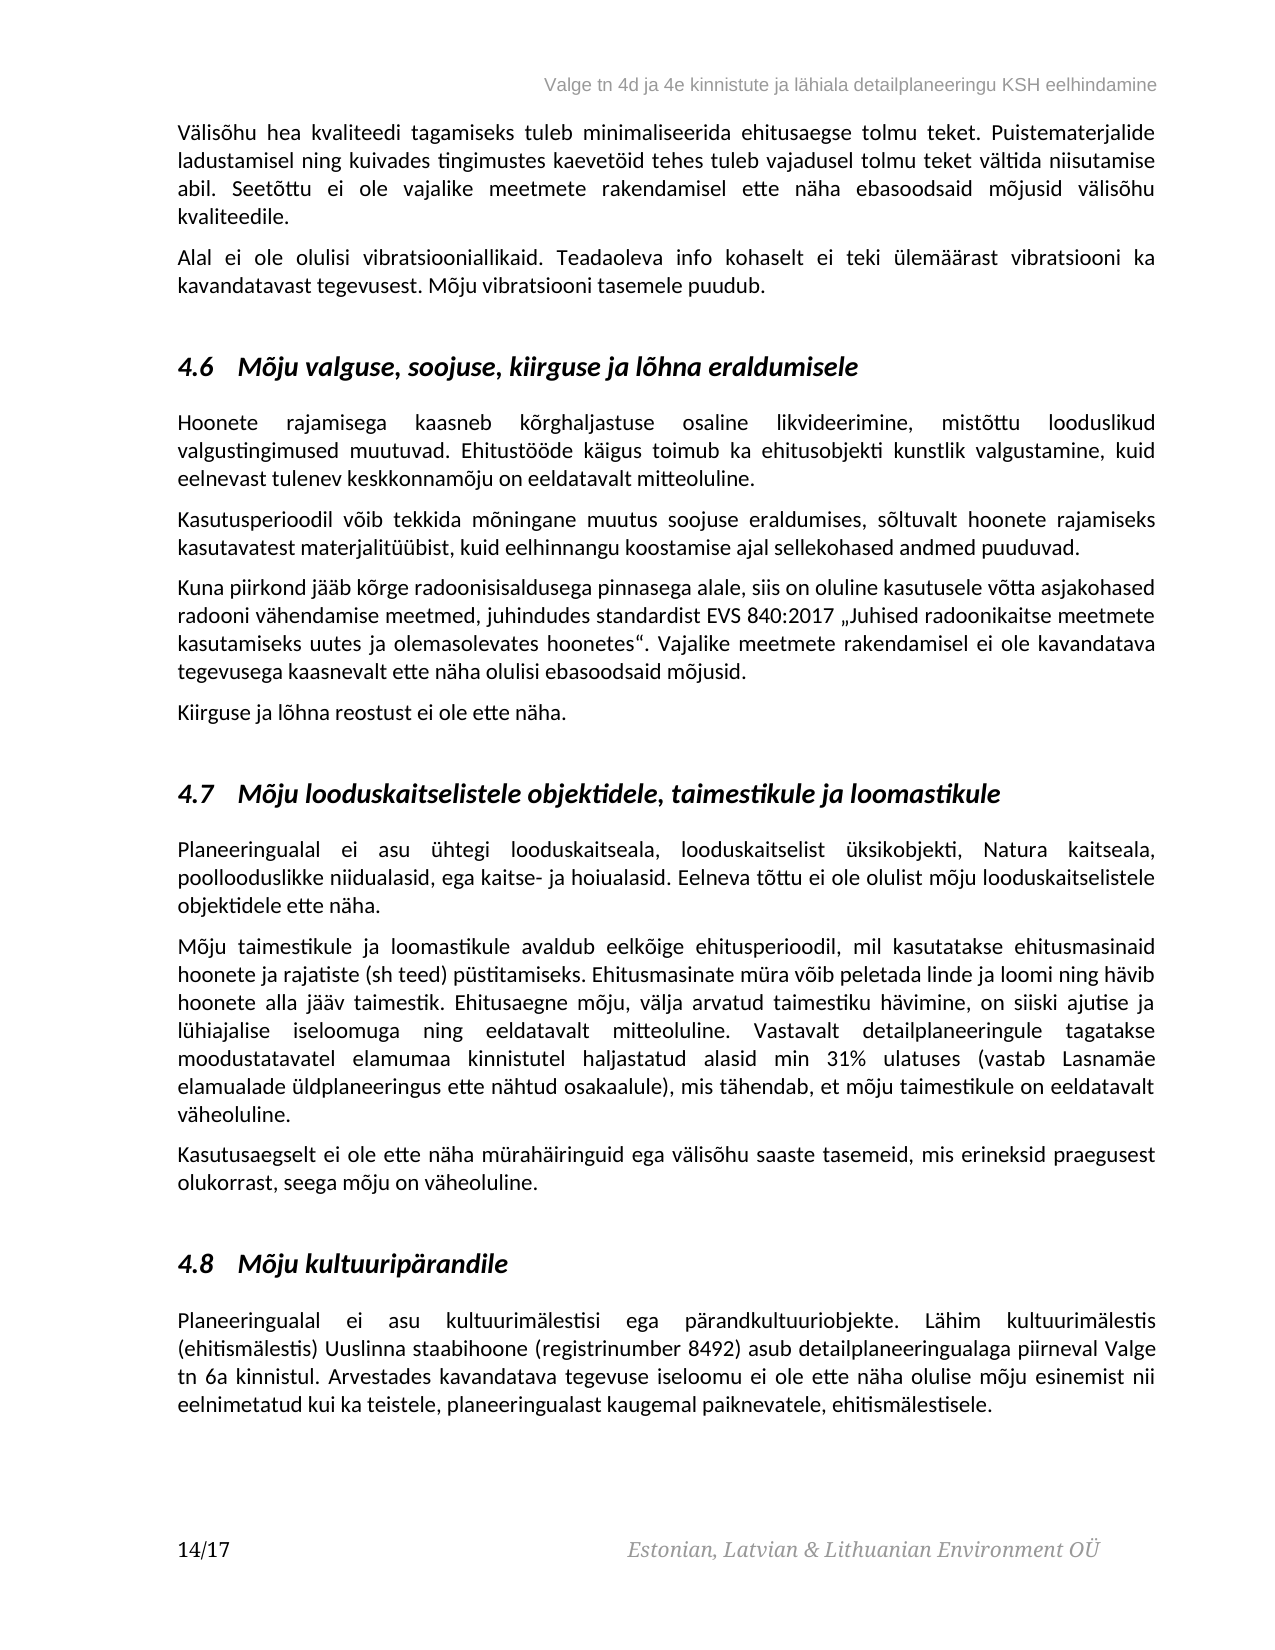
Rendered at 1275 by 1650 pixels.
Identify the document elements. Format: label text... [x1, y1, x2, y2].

subtitle Mõju valguse, soojuse, kiirguse ja lõhna eraldumisele [177, 349, 1157, 383]
text Hoonete rajamisega kaasneb kõrghaljastuse osaline likvideerimine, mistõttu looduslikud valgustingimused muutuvad. Ehitustööde käigus toimub ka ehitusobjekti kunstlik valgustamine, kuid eelnevast tulenev keskkonnamõju on eeldatavalt mitteoluline. [177, 408, 1157, 492]
subtitle Mõju looduskaitselistele objektidele, taimestikule ja loomastikule [177, 776, 1157, 810]
text Alal ei ole olulisi vibratsiooniallikaid. Teadaoleva info kohaselt ei teki ülemäärast vibratsiooni ka kavandatavast tegevusest. Mõju vibratsiooni tasemele puudub. [177, 243, 1157, 299]
text Mõju taimestikule ja loomastikule avaldub eelkõige ehitusperioodil, mil kasutatakse ehitusmasinaid hoonete ja rajatiste (sh teed) püstitamiseks. Ehitusmasinate müra võib peletada linde ja loomi ning hävib hoonete alla jääv taimestik. Ehitusaegne mõju, välja arvatud taimestiku hävimine, on siiski ajutise ja lühiajalise iseloomuga ning eeldatavalt mitteoluline. Vastavalt detailplaneeringule tagatakse moodustatavatel elamumaa kinnistutel haljastatud alasid min 31% ulatuses (vastab Lasnamäe elamualade üldplaneeringus ette nähtud osakaalule), mis tähendab, et mõju taimestikule on eeldatavalt väheoluline. [177, 932, 1157, 1128]
text Planeeringualal ei asu ühtegi looduskaitseala, looduskaitselist üksikobjekti, Natura kaitseala, poollooduslikke niidualasid, ega kaitse- ja hoiualasid. Eelneva tõttu ei ole olulist mõju looduskaitselistele objektidele ette näha. [177, 835, 1157, 919]
text Kasutusaegselt ei ole ette näha mürahäiringuid ega välisõhu saaste tasemeid, mis erineksid praegusest olukorrast, seega mõju on väheoluline. [177, 1140, 1157, 1196]
text Välisõhu hea kvaliteedi tagamiseks tuleb minimaliseerida ehitusaegse tolmu teket. Puistematerjalide ladustamisel ning kuivades tingimustes kaevetöid tehes tuleb vajadusel tolmu teket vältida niisutamise abil. Seetõttu ei ole vajalike meetmete rakendamisel ette näha ebasoodsaid mõjusid välisõhu kvaliteedile. [177, 118, 1157, 230]
text Kiirguse ja lõhna reostust ei ole ette näha. [177, 698, 1157, 726]
text Kasutusperioodil võib tekkida mõningane muutus soojuse eraldumises, sõltuvalt hoonete rajamiseks kasutavatest materjalitüübist, kuid eelhinnangu koostamise ajal sellekohased andmed puuduvad. [177, 505, 1157, 561]
subtitle Mõju kultuuripärandile [177, 1246, 1157, 1281]
text Planeeringualal ei asu kultuurimälestisi ega pärandkultuuriobjekte. Lähim kultuurimälestis (ehitismälestis) Uuslinna staabihoone (registrinumber 8492) asub detailplaneeringualaga piirneval Valge tn 6a kinnistul. Arvestades kavandatava tegevuse iseloomu ei ole ette näha olulise mõju esinemist nii eelnimetatud kui ka teistele, planeeringualast kaugemal paiknevatele, ehitismälestisele. [177, 1306, 1157, 1418]
text Kuna piirkond jääb kõrge radoonisisaldusega pinnasega alale, siis on oluline kasutusele võtta asjakohased radooni vähendamise meetmed, juhindudes standardist EVS 840:2017 „Juhised radoonikaitse meetmete kasutamiseks uutes ja olemasolevates hoonetes“. Vajalike meetmete rakendamisel ei ole kavandatava tegevusega kaasnevalt ette näha olulisi ebasoodsaid mõjusid. [177, 573, 1157, 685]
